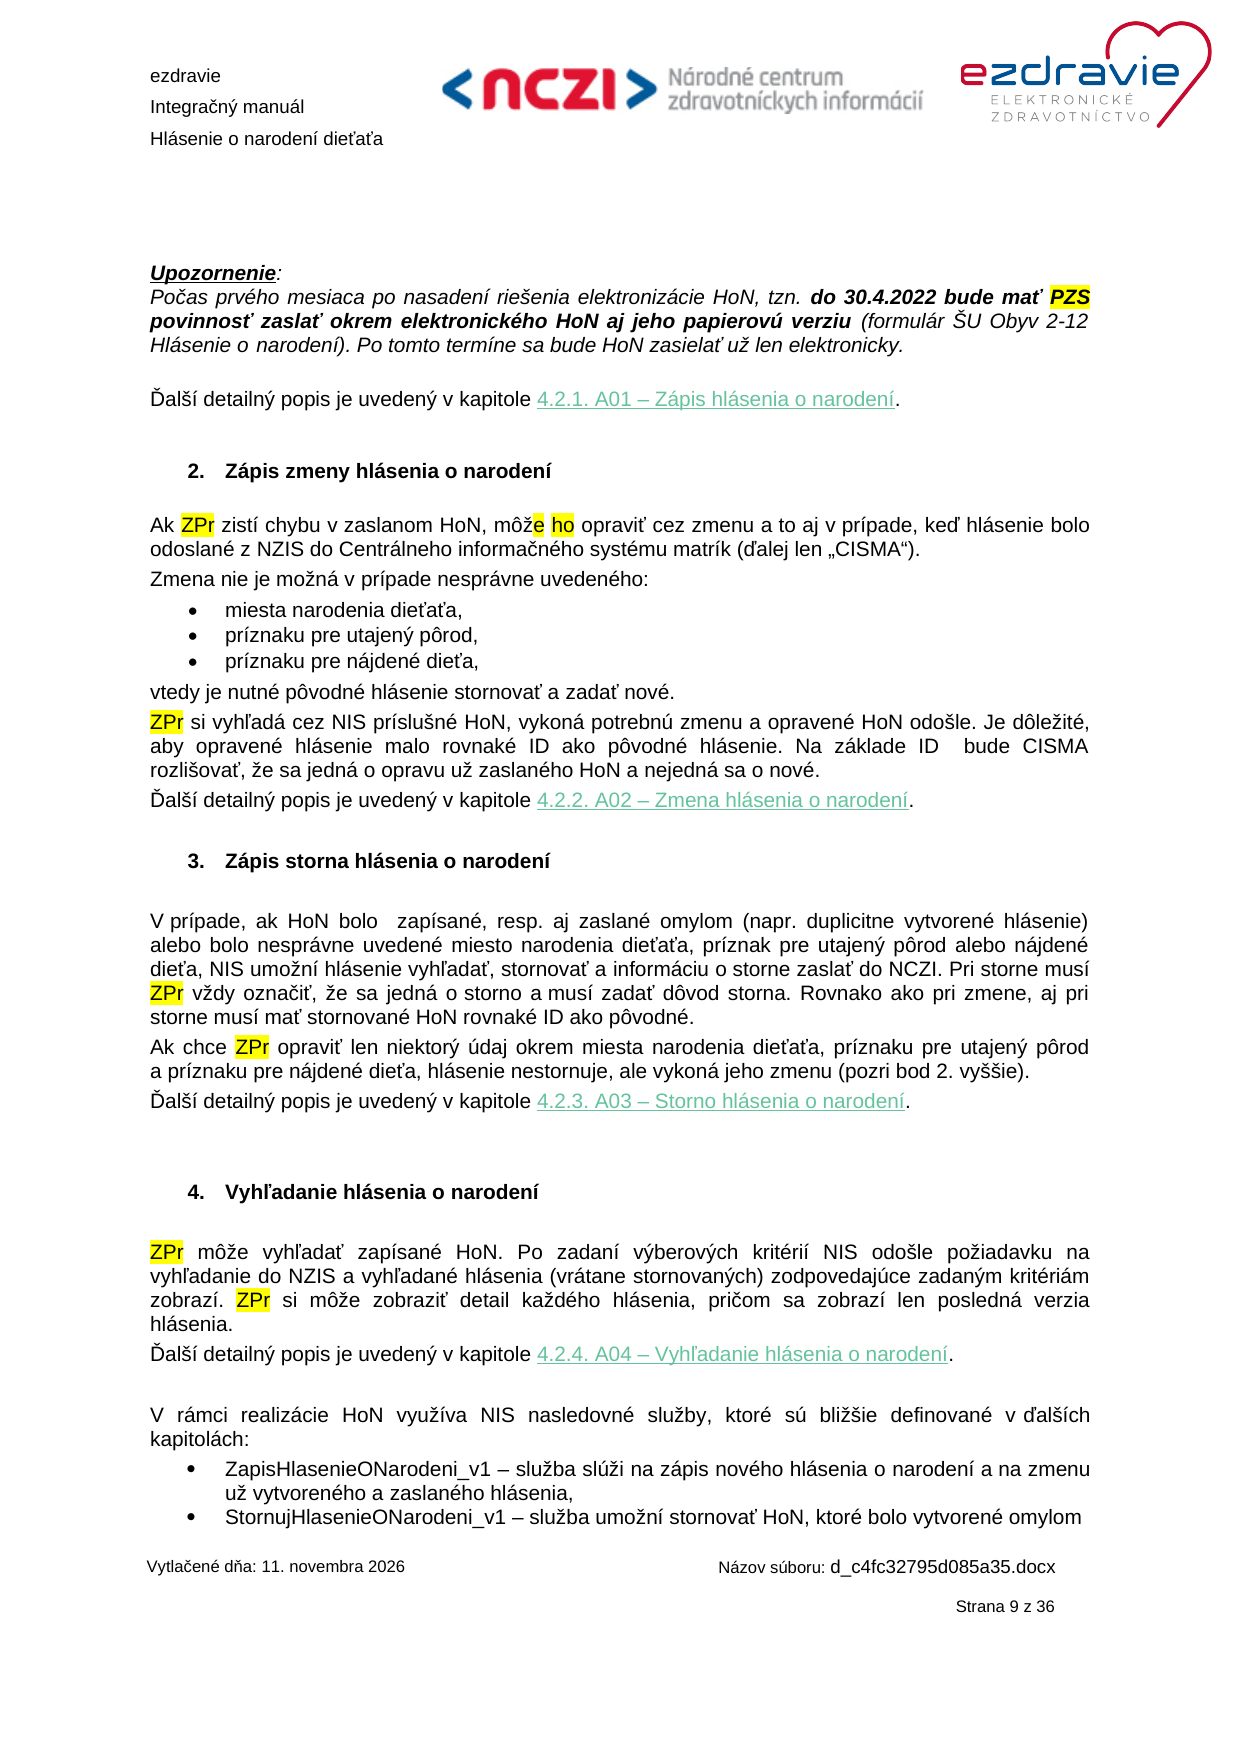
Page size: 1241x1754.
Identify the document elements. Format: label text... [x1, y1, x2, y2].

picture [442, 67, 924, 114]
list príznaku pre utajený pôrod, [187, 623, 1090, 648]
text V prípade, ak HoN bolo zapísané, resp. aj zaslané omylom (napr. duplicitne vytvorené hlásenie) alebo bolo nesprávne uvedené miesto narodenia dieťaťa, príznak pre utajený pôrod alebo nájdené dieťa, NIS umožní hlásenie vyhľadať, stornovať a informáciu o storne zaslať do NCZI. Pri storne musí ZPr vždy označiť, že sa jedná o storno a musí zadať dôvod storna. Rovnako ako pri zmene, aj pri storne musí mať stornované HoN rovnaké ID ako pôvodné. [150, 909, 1090, 1029]
picture [961, 21, 1212, 128]
text Zmena nie je možná v prípade nesprávne uvedeného: [150, 567, 1090, 591]
list ZapisHlasenieONarodeni_v1 – služba slúži na zápis nového hlásenia o narodení a na zmenu už vytvoreného a zaslaného hlásenia, [187, 1457, 1090, 1505]
text Ďalší detailný popis je uvedený v kapitole 4.2.2. A02 – Zmena hlásenia o narodení. [150, 788, 1090, 812]
list miesta narodenia dieťaťa, [187, 597, 1090, 623]
list príznaku pre nájdené dieťa, [187, 648, 1090, 673]
text Ak chce ZPr opraviť len niektorý údaj okrem miesta narodenia dieťaťa, príznaku pre utajený pôrod a príznaku pre nájdené dieťa, hlásenie nestornuje, ale vykoná jeho zmenu (pozri bod 2. vyššie). [150, 1035, 1090, 1083]
text ZPr si vyhľadá cez NIS príslušné HoN, vykoná potrebnú zmenu a opravené HoN odošle. Je dôležité, aby opravené hlásenie malo rovnaké ID ako pôvodné hlásenie. Na základe ID bude CISMA rozlišovať, že sa jedná o opravu už zaslaného HoN a nejedná sa o nové. [150, 710, 1090, 782]
text vtedy je nutné pôvodné hlásenie stornovať a zadať nové. [150, 680, 1090, 704]
list Zápis zmeny hlásenia o narodení [187, 459, 1090, 483]
list Počas prvého mesiaca po nasadení riešenia elektronizácie HoN, tzn. do 30.4.2022 bude mať PZS povinnosť zaslať okrem elektronického HoN aj jeho papierovú verziu (formulár ŠU Obyv 2-12 Hlásenie o narodení). Po tomto termíne sa bude HoN zasielať už len elektronicky. [150, 285, 1090, 357]
text Ďalší detailný popis je uvedený v kapitole 4.2.4. A04 – Vyhľadanie hlásenia o narodení. [150, 1342, 1090, 1366]
text Ďalší detailný popis je uvedený v kapitole 4.2.3. A03 – Storno hlásenia o narodení. [150, 1089, 1090, 1113]
text Ďalší detailný popis je uvedený v kapitole 4.2.1. A01 – Zápis hlásenia o narodení. [150, 387, 1090, 411]
text Ak ZPr zistí chybu v zaslanom HoN, môže ho opraviť cez zmenu a to aj v prípade, keď hlásenie bolo odoslané z NZIS do Centrálneho informačného systému matrík (ďalej len „CISMA“). [150, 513, 1090, 561]
text V rámci realizácie HoN využíva NIS nasledovné služby, ktoré sú bližšie definované v ďalších kapitolách: [150, 1403, 1090, 1451]
list Vyhľadanie hlásenia o narodení [187, 1180, 1090, 1204]
list Zápis storna hlásenia o narodení [187, 848, 1090, 872]
list StornujHlasenieONarodeni_v1 – služba umožní stornovať HoN, ktoré bolo vytvorené omylom [187, 1505, 1090, 1529]
list Upozornenie: [150, 261, 1090, 285]
text ZPr môže vyhľadať zapísané HoN. Po zadaní výberových kritérií NIS odošle požiadavku na vyhľadanie do NZIS a vyhľadané hlásenia (vrátane stornovaných) zodpovedajúce zadaným kritériám zobrazí. ZPr si môže zobraziť detail každého hlásenia, pričom sa zobrazí len posledná verzia hlásenia. [150, 1240, 1090, 1336]
